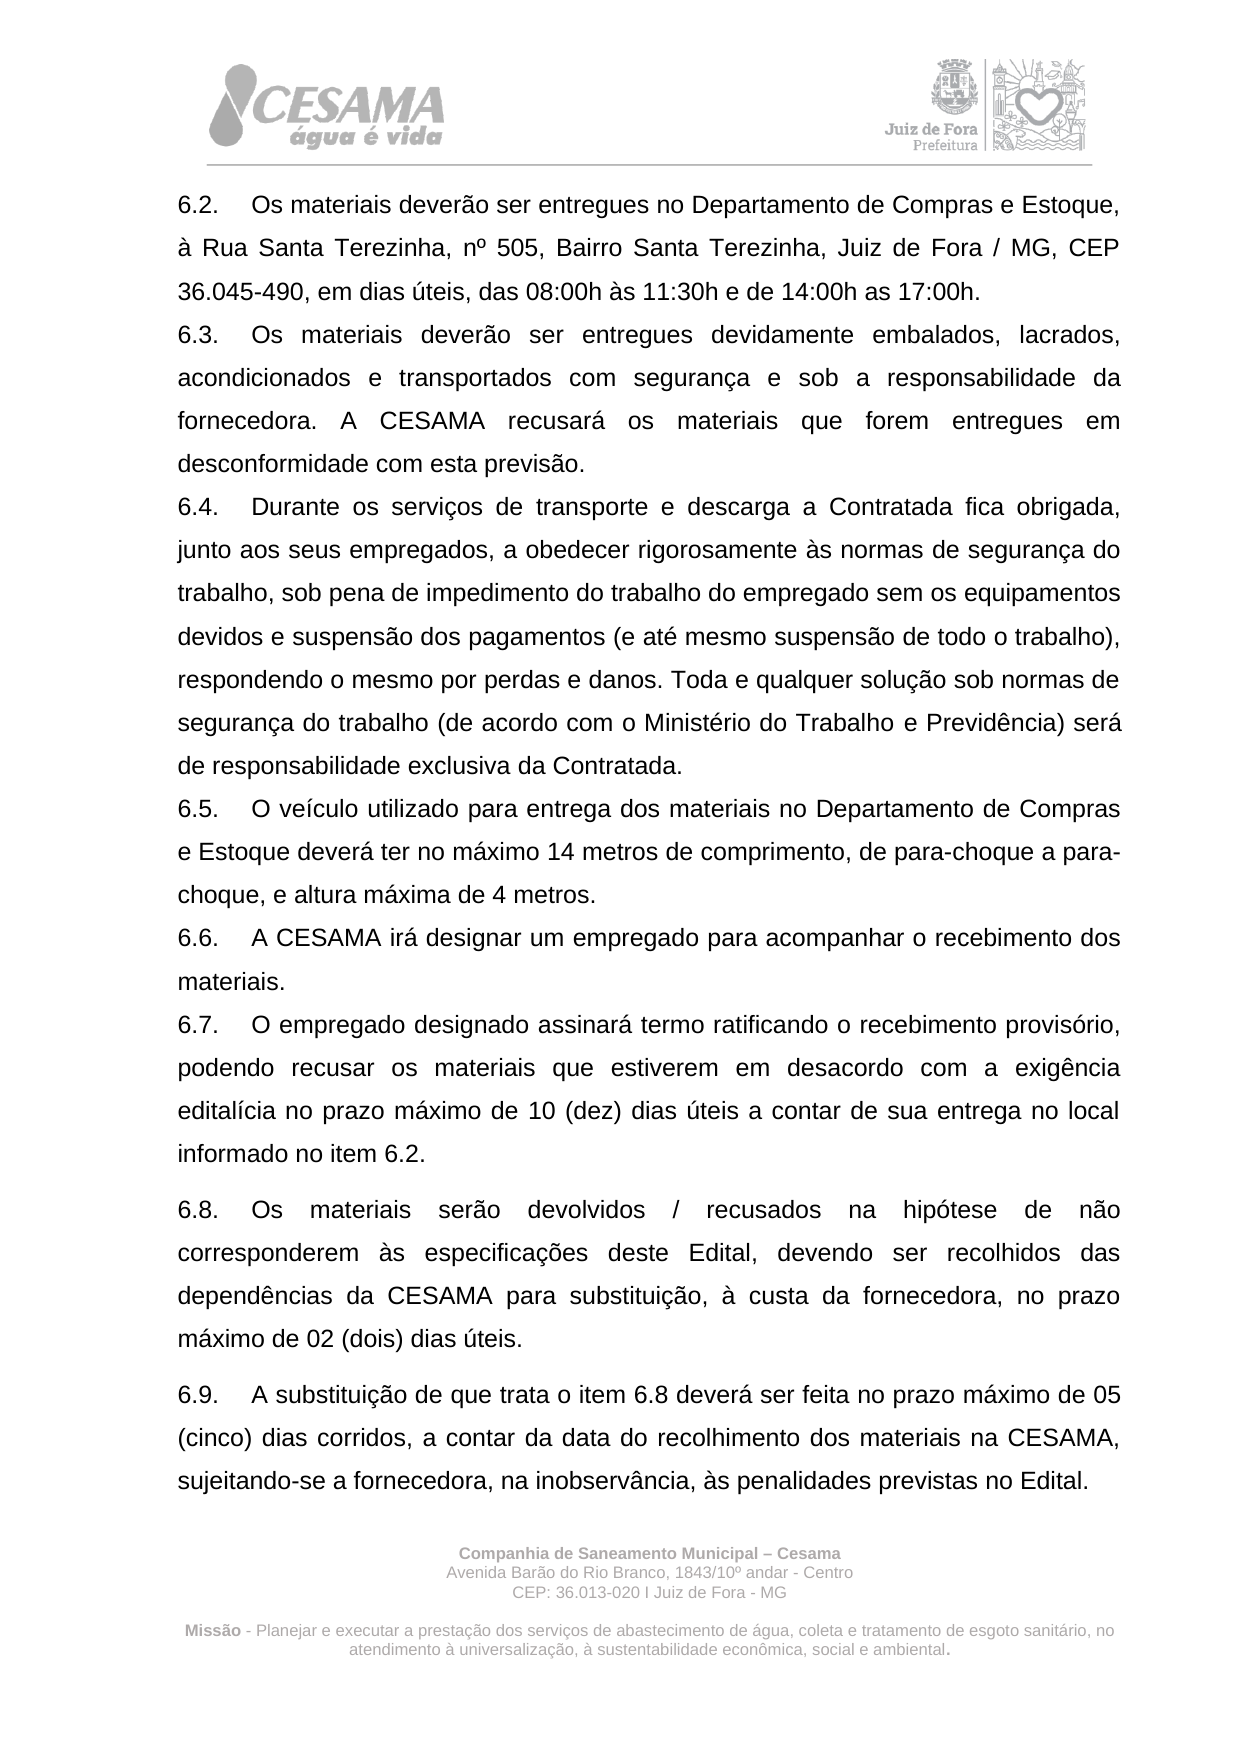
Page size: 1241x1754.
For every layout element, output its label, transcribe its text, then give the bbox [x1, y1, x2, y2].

picture [206, 59, 1093, 166]
list O veículo utilizado para entrega dos materiais no Departamento de Compras e Estoque deverá ter no máximo 14 metros de comprimento, de para-choque a para-choque, e altura máxima de 4 metros. [177, 794, 1122, 909]
list A CESAMA irá designar um empregado para acompanhar o recebimento dos materiais. [177, 923, 1122, 995]
list Durante os serviços de transporte e descarga a Contratada fica obrigada, junto aos seus empregados, a obedecer rigorosamente às normas de segurança do trabalho, sob pena de impedimento do trabalho do empregado sem os equipamentos devidos e suspensão dos pagamentos (e até mesmo suspensão de todo o trabalho), respondendo o mesmo por perdas e danos. Toda e qualquer solução sob normas de segurança do trabalho (de acordo com o Ministério do Trabalho e Previdência) será de responsabilidade exclusiva da Contratada. [177, 492, 1122, 780]
list Os materiais deverão ser entregues no Departamento de Compras e Estoque, à Rua Santa Terezinha, nº 505, Bairro Santa Terezinha, Juiz de Fora / MG, CEP 36.045-490, em dias úteis, das 08:00h às 11:30h e de 14:00h as 17:00h. [177, 190, 1122, 305]
list O empregado designado assinará termo ratificando o recebimento provisório, podendo recusar os materiais que estiverem em desacordo com a exigência editalícia no prazo máximo de 10 (dez) dias úteis a contar de sua entrega no local informado no item 6.2. [177, 1010, 1122, 1168]
list A substituição de que trata o item 6.8 deverá ser feita no prazo máximo de 05 (cinco) dias corridos, a contar da data do recolhimento dos materiais na CESAMA, sujeitando-se a fornecedora, na inobservância, às penalidades previstas no Edital. [177, 1380, 1122, 1495]
list Os materiais deverão ser entregues devidamente embalados, lacrados, acondicionados e transportados com segurança e sob a responsabilidade da fornecedora. A CESAMA recusará os materiais que forem entregues em desconformidade com esta previsão. [177, 320, 1122, 478]
list Os materiais serão devolvidos / recusados na hipótese de não corresponderem às especificações deste Edital, devendo ser recolhidos das dependências da CESAMA para substituição, à custa da fornecedora, no prazo máximo de 02 (dois) dias úteis. [177, 1195, 1122, 1353]
